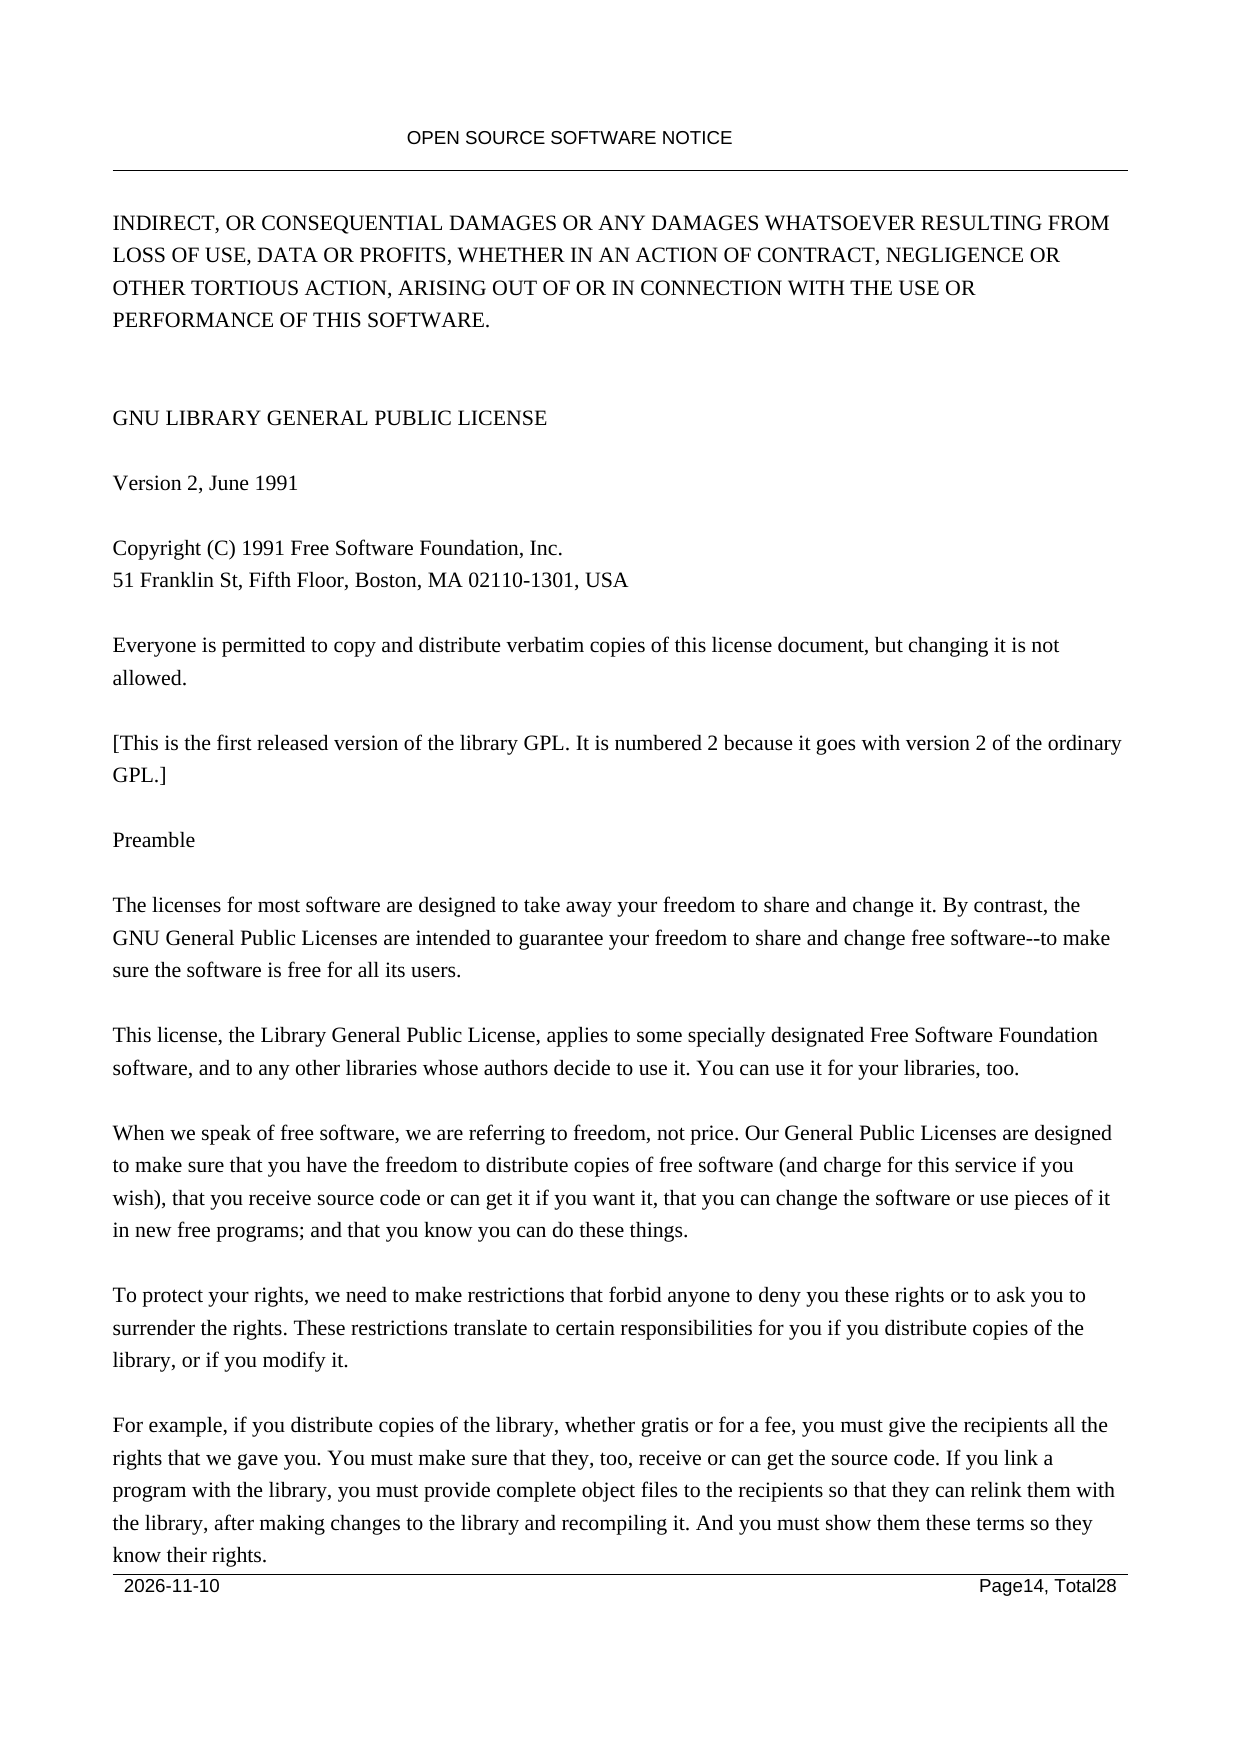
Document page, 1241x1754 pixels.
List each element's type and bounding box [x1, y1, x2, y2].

text [112, 206, 1128, 1571]
